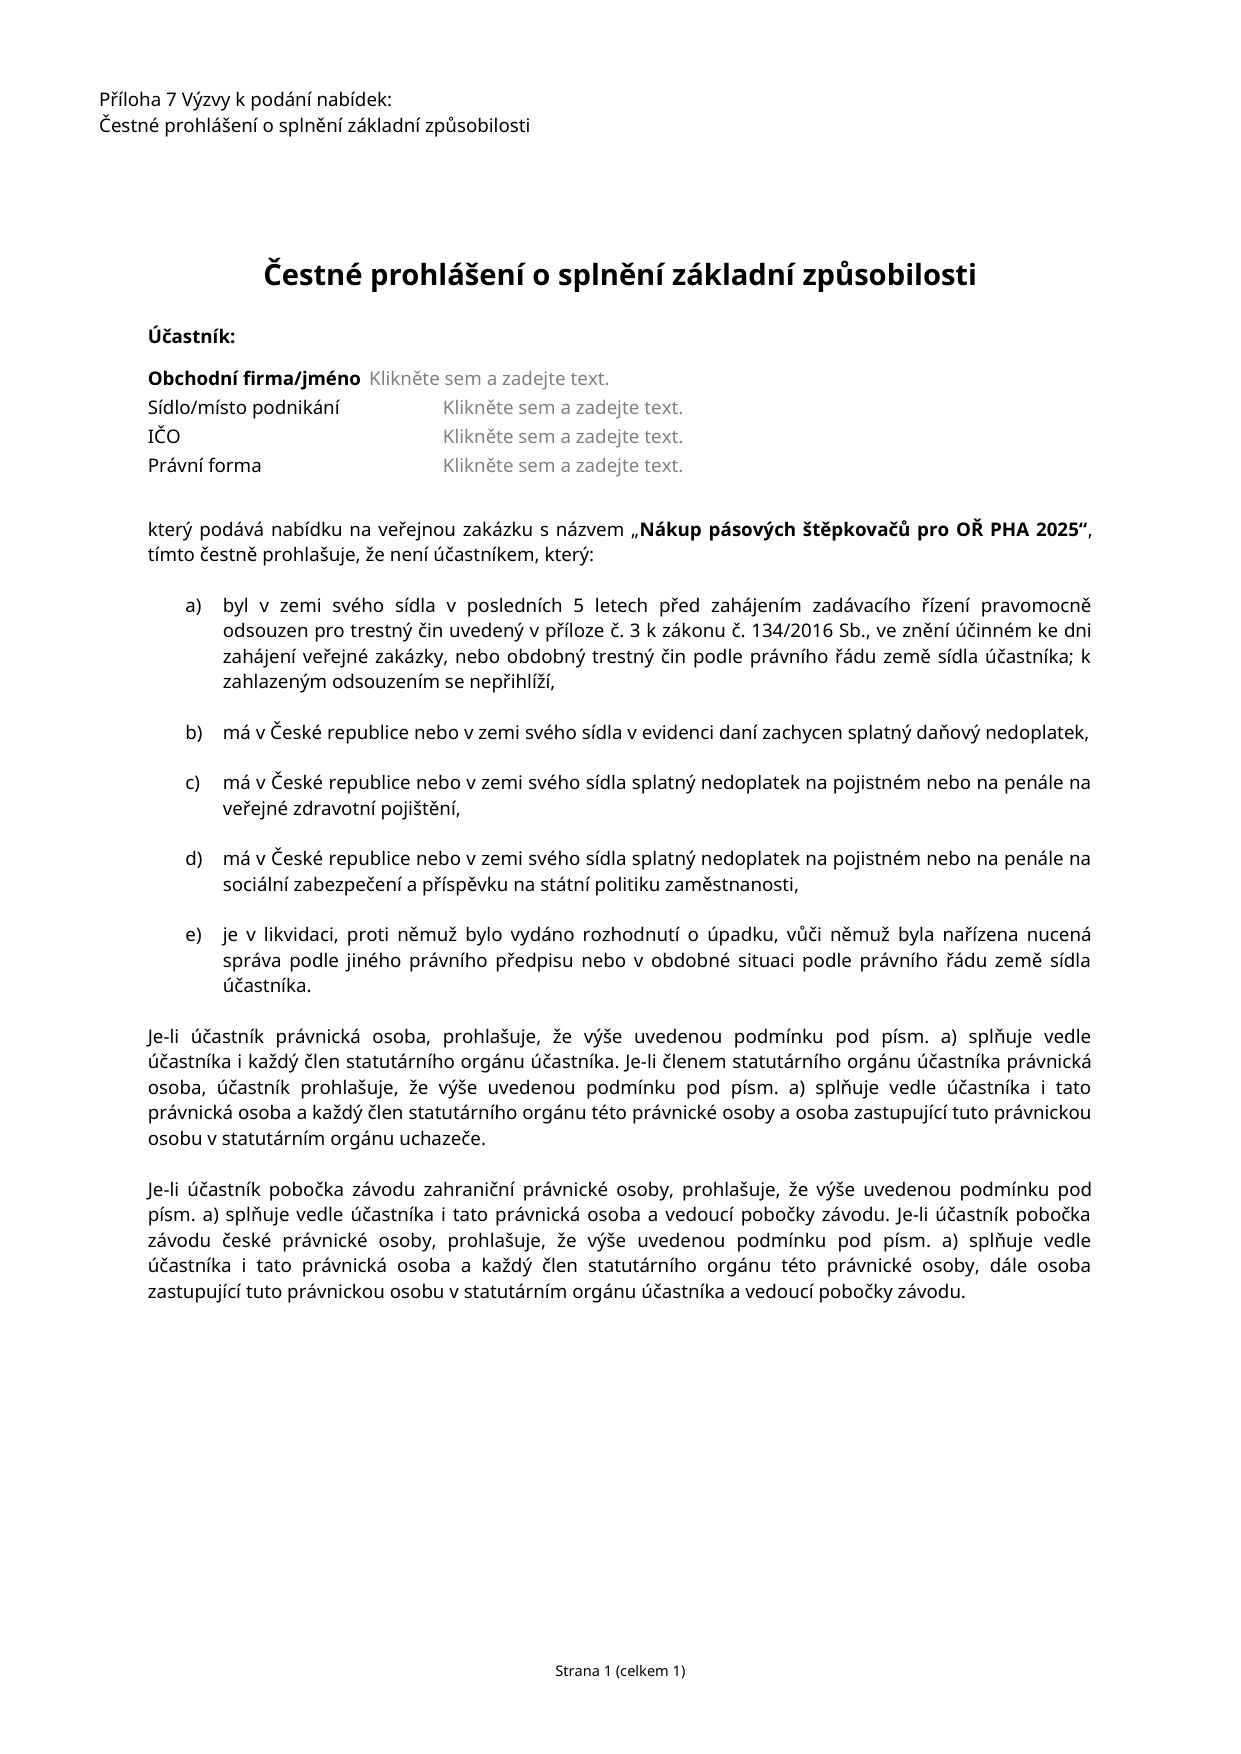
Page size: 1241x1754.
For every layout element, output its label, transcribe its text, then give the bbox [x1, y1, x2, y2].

title Čestné prohlášení o splnění základní způsobilosti [148, 254, 1093, 293]
text který podává nabídku na veřejnou zakázku s názvem „Nákup pásových štěpkovačů pro OŘ PHA 2025“, tímto čestně prohlašuje, že není účastníkem, který: [148, 516, 1093, 567]
list byl v zemi svého sídla v posledních 5 letech před zahájením zadávacího řízení pravomocně odsouzen pro trestný čin uvedený v příloze č. 3 k zákonu č. 134/2016 Sb., ve znění účinném ke dni zahájení veřejné zakázky, nebo obdobný trestný čin podle právního řádu země sídla účastníka; k zahlazeným odsouzením se nepřihlíží, [185, 592, 1093, 694]
list je v likvidaci, proti němuž bylo vydáno rozhodnutí o úpadku, vůči němuž byla nařízena nucená správa podle jiného právního předpisu nebo v obdobné situaci podle právního řádu země sídla účastníka. [185, 922, 1093, 998]
text Je-li účastník pobočka závodu zahraniční právnické osoby, prohlašuje, že výše uvedenou podmínku pod písm. a) splňuje vedle účastníka i tato právnická osoba a vedoucí pobočky závodu. Je-li účastník pobočka závodu české právnické osoby, prohlašuje, že výše uvedenou podmínku pod písm. a) splňuje vedle účastníka i tato právnická osoba a každý člen statutárního orgánu této právnické osoby, dále osoba zastupující tuto právnickou osobu v statutárním orgánu účastníka a vedoucí pobočky závodu. [148, 1176, 1093, 1304]
list má v České republice nebo v zemi svého sídla splatný nedoplatek na pojistném nebo na penále na veřejné zdravotní pojištění, [185, 769, 1093, 821]
text Je-li účastník právnická osoba, prohlašuje, že výše uvedenou podmínku pod písm. a) splňuje vedle účastníka i každý člen statutárního orgánu účastníka. Je-li členem statutárního orgánu účastníka právnická osoba, účastník prohlašuje, že výše uvedenou podmínku pod písm. a) splňuje vedle účastníka i tato právnická osoba a každý člen statutárního orgánu této právnické osoby a osoba zastupující tuto právnickou osobu v statutárním orgánu uchazeče. [148, 1023, 1093, 1151]
text Právní forma [148, 449, 1093, 478]
list má v České republice nebo v zemi svého sídla v evidenci daní zachycen splatný daňový nedoplatek, [185, 719, 1093, 744]
text Účastník: [148, 318, 1093, 349]
text IČO [148, 420, 1093, 449]
list má v České republice nebo v zemi svého sídla splatný nedoplatek na pojistném nebo na penále na sociální zabezpečení a příspěvku na státní politiku zaměstnanosti, [185, 846, 1093, 897]
text Obchodní firma/jméno [148, 362, 1093, 391]
text Sídlo/místo podnikání [148, 391, 1093, 420]
